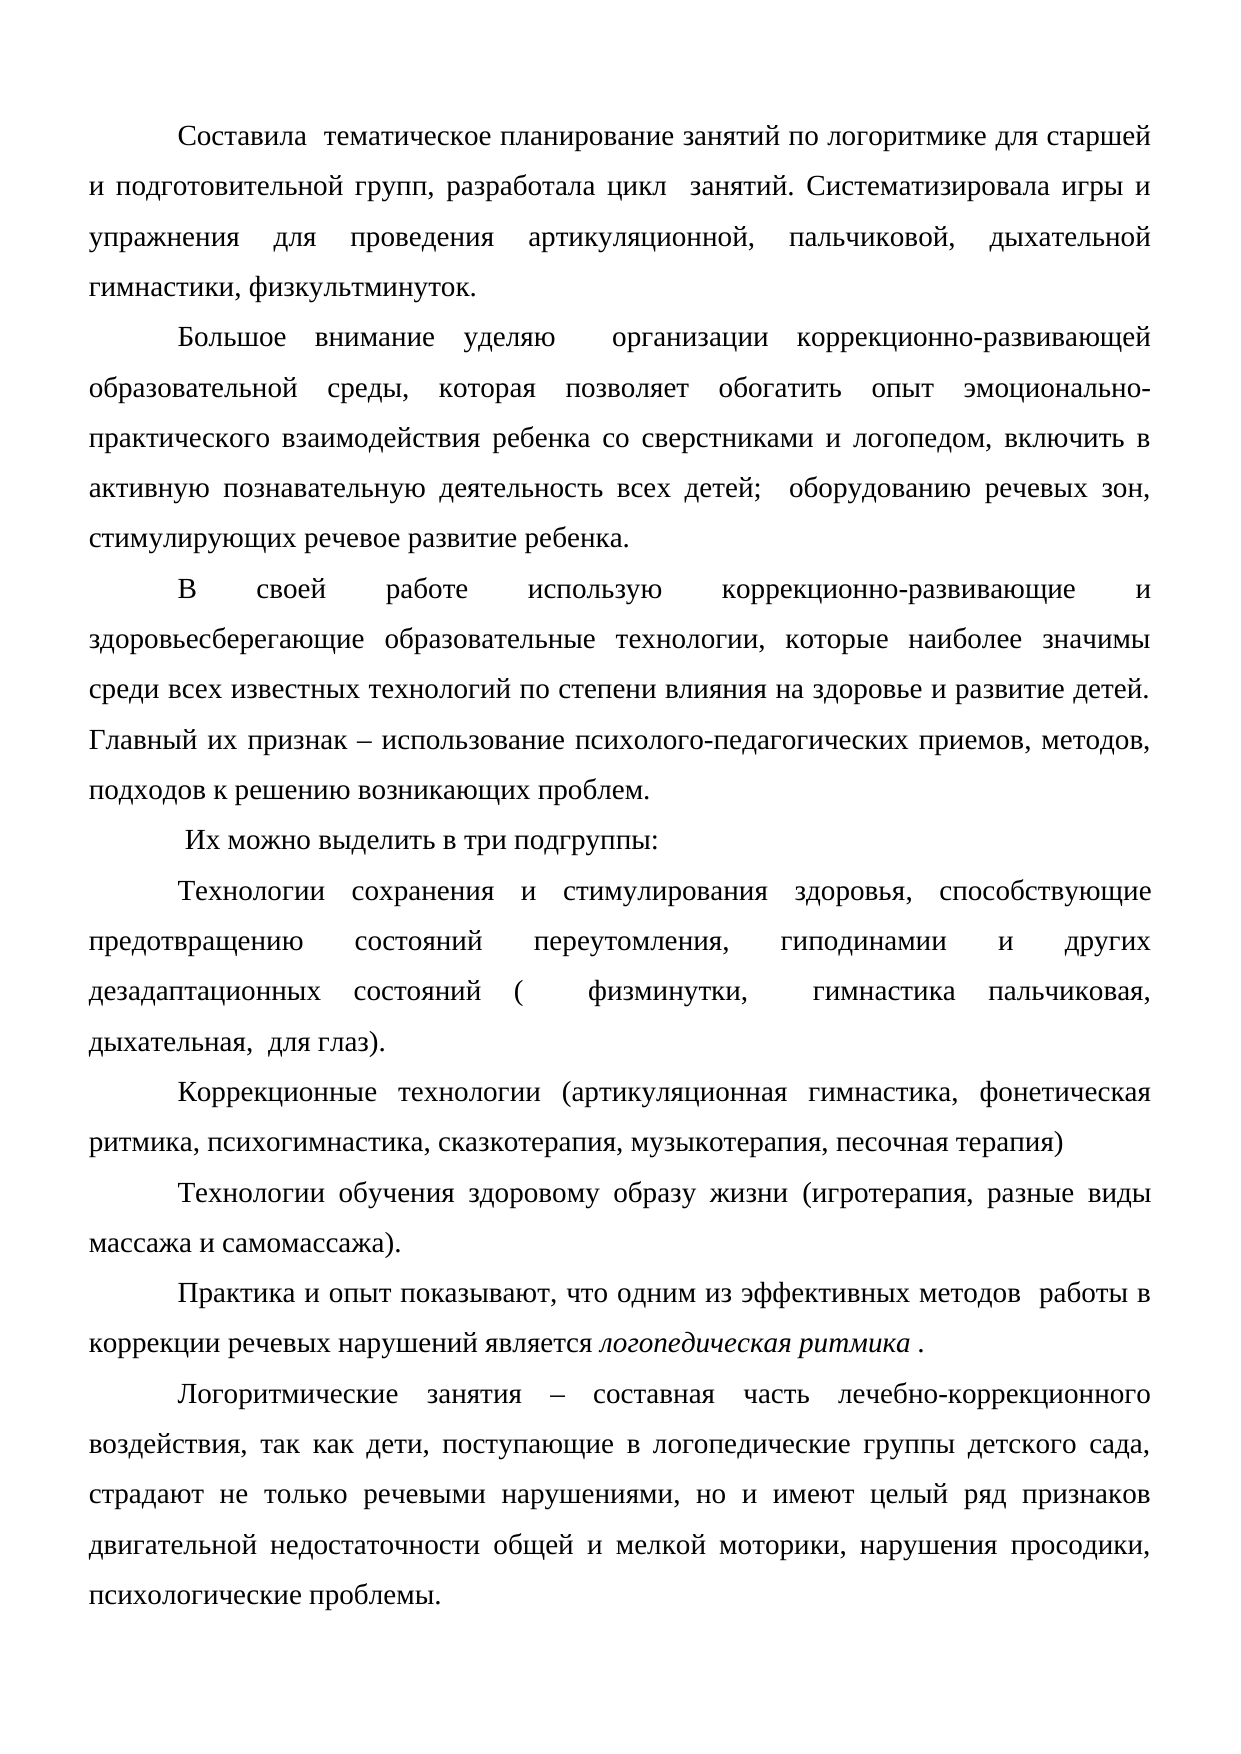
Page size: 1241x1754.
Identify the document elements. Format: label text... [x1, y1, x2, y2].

text Технологии сохранения и стимулирования здоровья, способствующие предотвращению состояний переутомления, гиподинамии и других дезадаптационных состояний ( физминутки, гимнастика пальчиковая, дыхательная, для глаз). [88, 873, 1152, 1057]
text В своей работе использую коррекционно-развивающие и здоровьесберегающие образовательные технологии, которые наиболее значимы среди всех известных технологий по степени влияния на здоровье и развитие детей. Главный их признак – использование психолого-педагогических приемов, методов, подходов к решению возникающих проблем. [88, 571, 1152, 806]
text Логоритмические занятия – составная часть лечебно-коррекционного воздействия, так как дети, поступающие в логопедические группы детского сада, страдают не только речевыми нарушениями, но и имеют целый ряд признаков двигательной недостаточности общей и мелкой моторики, нарушения просодики, психологические проблемы. [88, 1376, 1152, 1611]
text Коррекционные технологии (артикуляционная гимнастика, фонетическая ритмика, психогимнастика, сказкотерапия, музыкотерапия, песочная терапия) [88, 1074, 1152, 1158]
text Практика и опыт показывают, что одним из эффективных методов работы в коррекции речевых нарушений является логопедическая ритмика . [88, 1275, 1152, 1359]
text Большое внимание уделяю организации коррекционно-развивающей образовательной среды, которая позволяет обогатить опыт эмоционально-практического взаимодействия ребенка со сверстниками и логопедом, включить в активную познавательную деятельность всех детей; оборудованию речевых зон, стимулирующих речевое развитие ребенка. [88, 319, 1152, 554]
text Их можно выделить в три подгруппы: [88, 822, 1152, 856]
text Составила тематическое планирование занятий по логоритмике для старшей и подготовительной групп, разработала цикл занятий. Систематизировала игры и упражнения для проведения артикуляционной, пальчиковой, дыхательной гимнастики, физкультминуток. [88, 118, 1152, 303]
text Технологии обучения здоровому образу жизни (игротерапия, разные виды массажа и самомассажа). [88, 1175, 1152, 1258]
